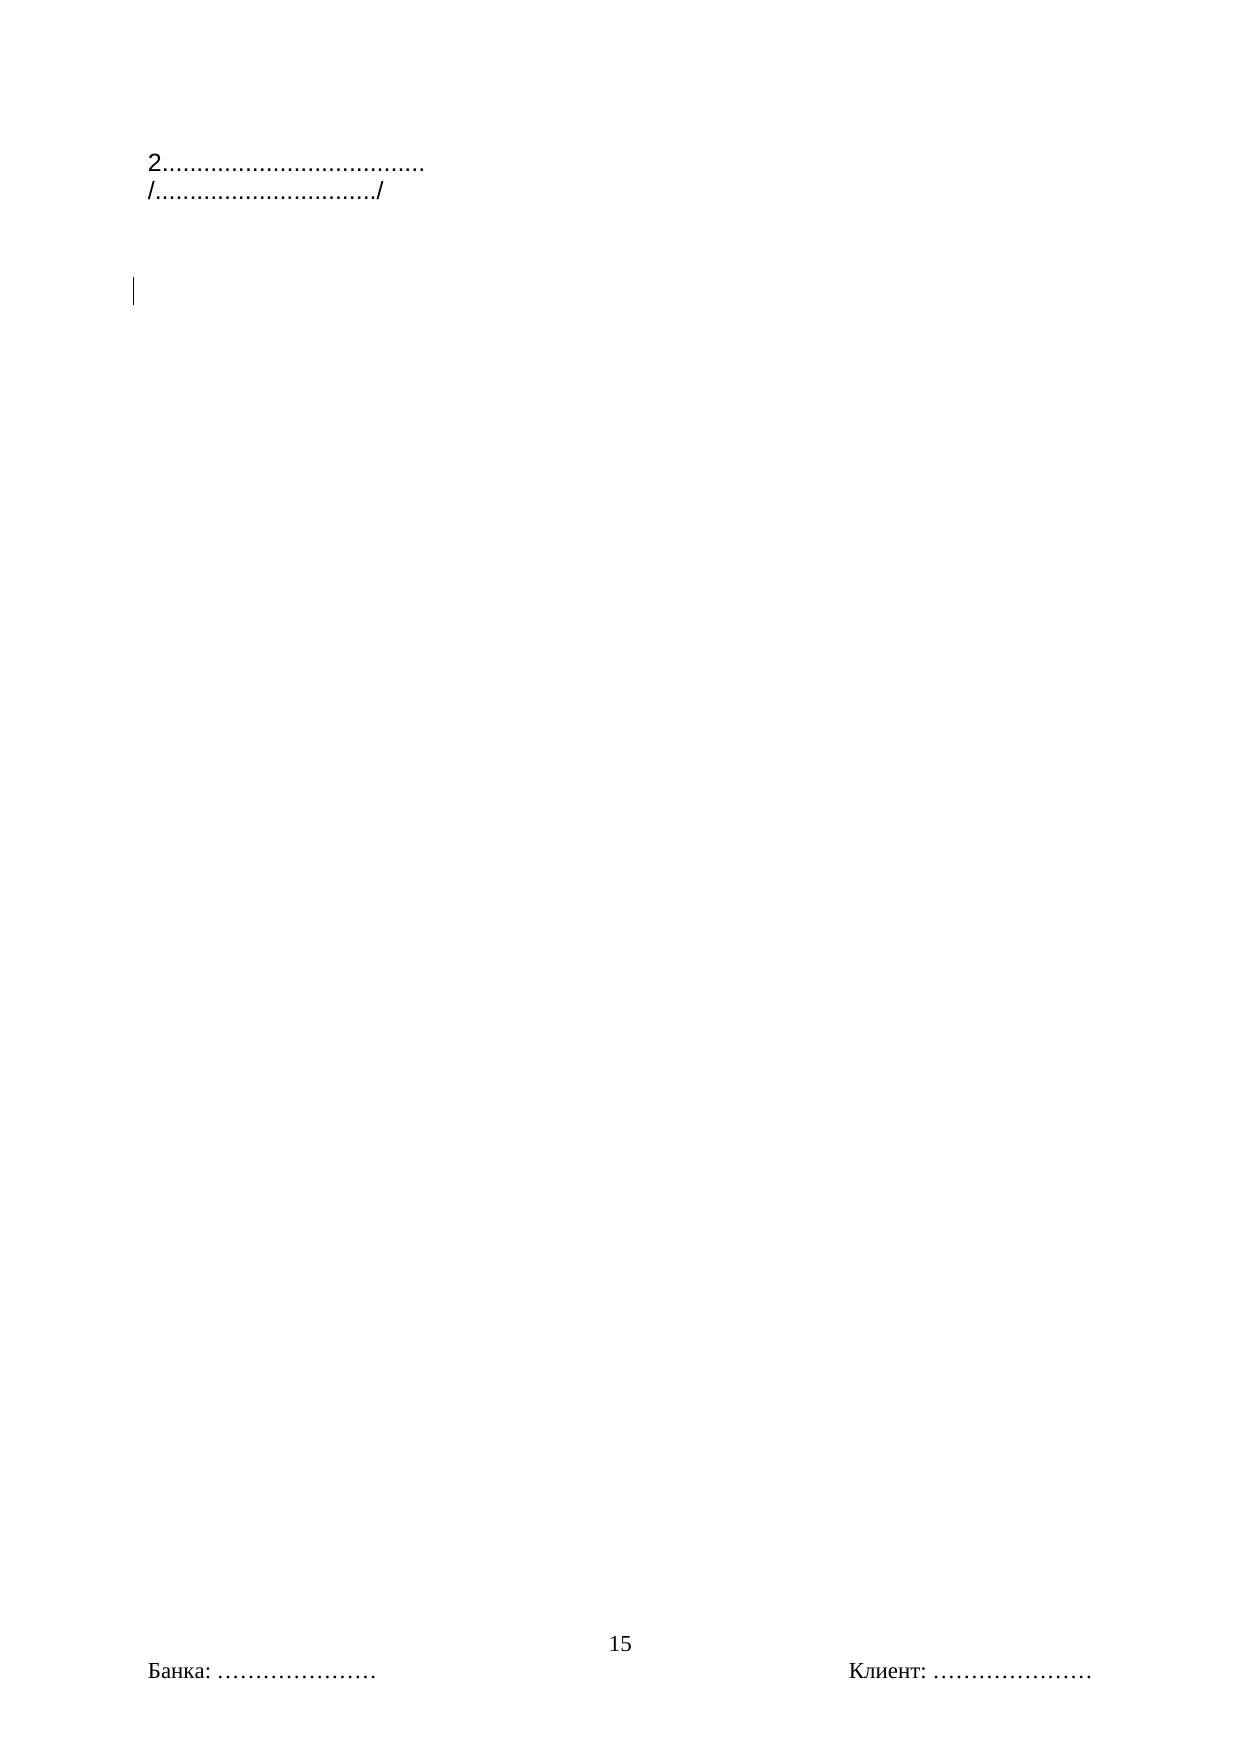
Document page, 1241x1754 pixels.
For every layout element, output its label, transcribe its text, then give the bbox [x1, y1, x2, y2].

text /................................/ [148, 176, 1093, 205]
text 2...................................... [148, 148, 1093, 176]
